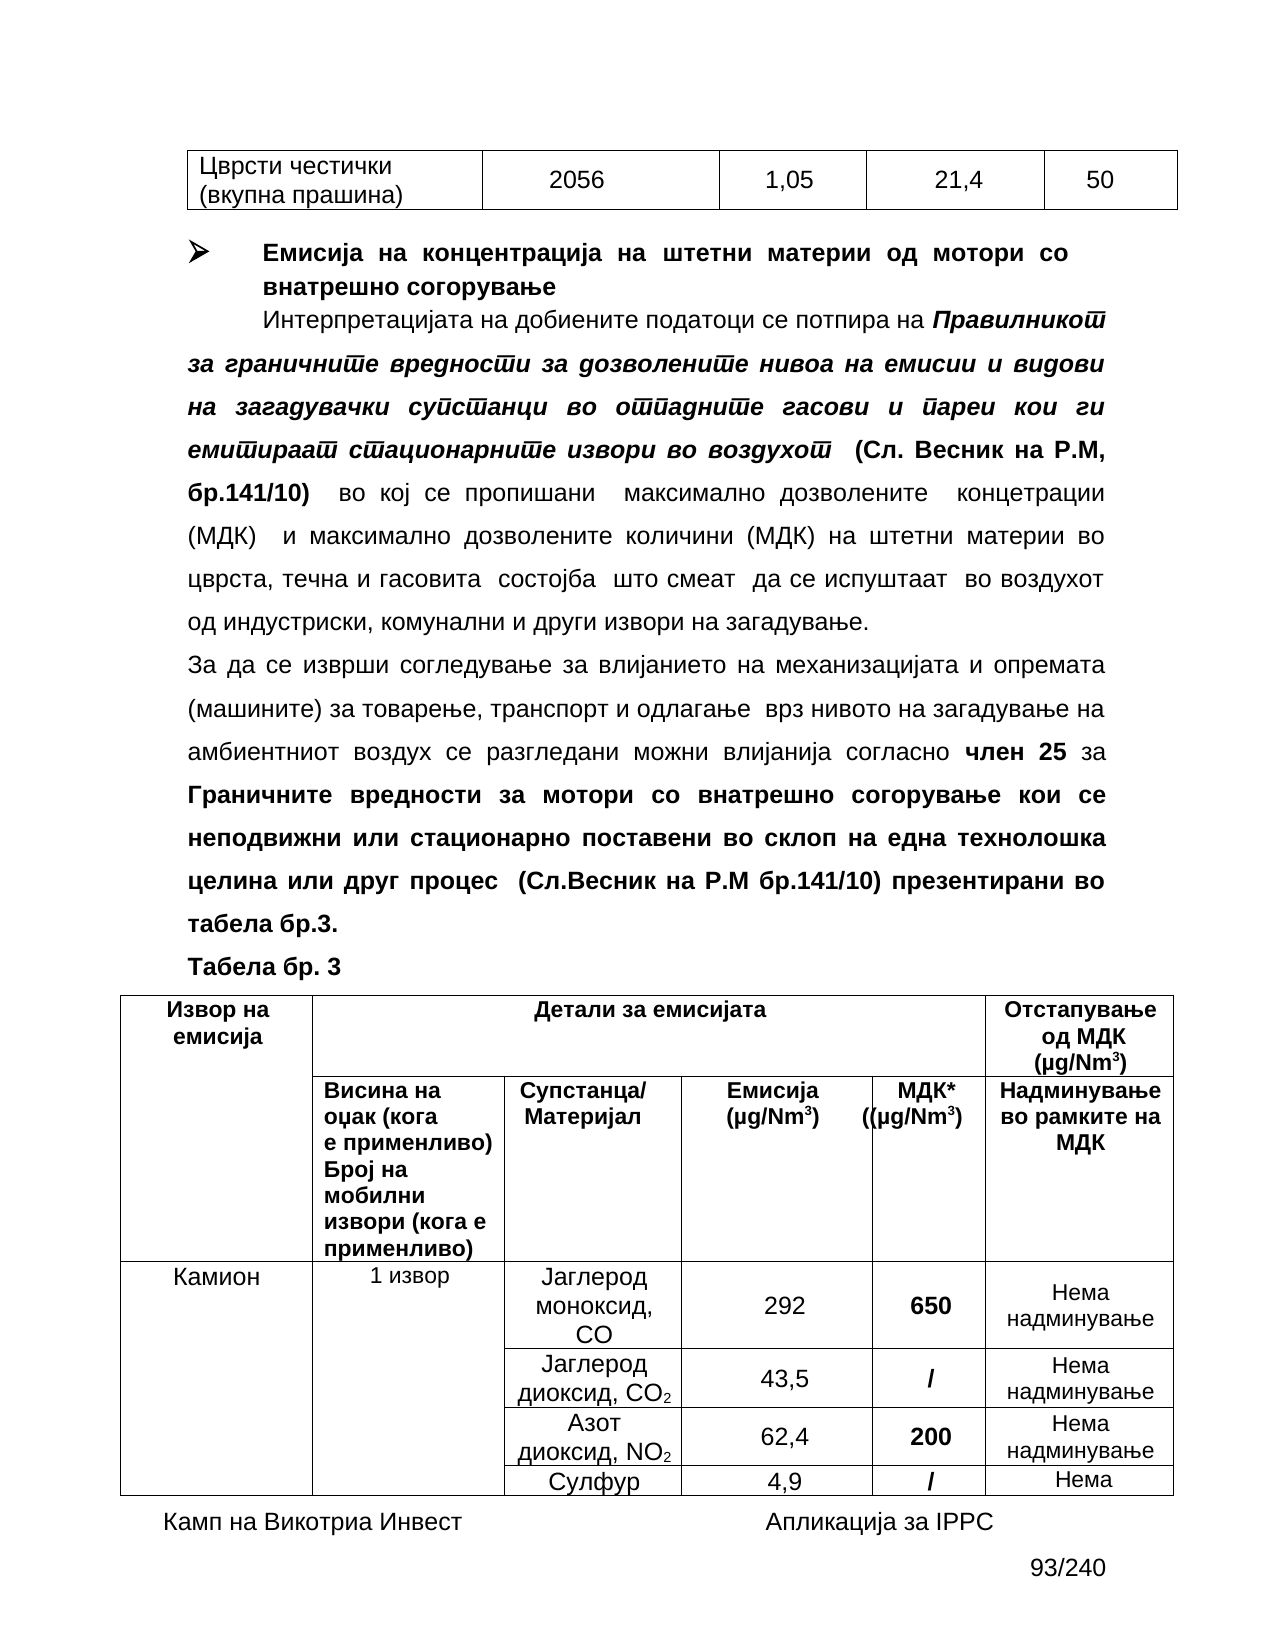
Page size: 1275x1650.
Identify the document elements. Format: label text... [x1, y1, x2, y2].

text За да се изврши согледување за влијанието на механизацијата и опремата (машините) за товарење, транспорт и одлагање врз нивото на загадување на амбиентниот воздух се разгледани можни влијанија согласно член 25 за Граничните вредности за мотори со внатрешно согорување кои се неподвижни или стационарно поставени во склоп на една технолошка целина или друг процес (Сл.Весник на Р.М бр.141/10) презентирани во табела бр.3. [187, 650, 1106, 938]
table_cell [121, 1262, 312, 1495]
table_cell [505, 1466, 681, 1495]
text Табела бр. 3 [187, 952, 1069, 981]
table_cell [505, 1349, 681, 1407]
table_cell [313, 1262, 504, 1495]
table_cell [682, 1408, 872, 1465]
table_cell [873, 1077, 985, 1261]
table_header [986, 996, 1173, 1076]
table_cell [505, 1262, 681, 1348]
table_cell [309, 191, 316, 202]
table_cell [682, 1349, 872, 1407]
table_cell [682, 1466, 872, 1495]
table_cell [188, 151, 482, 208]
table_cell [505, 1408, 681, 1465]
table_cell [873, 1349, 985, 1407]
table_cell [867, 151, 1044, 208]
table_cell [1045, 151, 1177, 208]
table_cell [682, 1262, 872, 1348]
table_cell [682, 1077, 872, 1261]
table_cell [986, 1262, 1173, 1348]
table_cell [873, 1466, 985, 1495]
list Емисија на концентрација на штетни материи од мотори со внатрешно согорување [187, 238, 1069, 301]
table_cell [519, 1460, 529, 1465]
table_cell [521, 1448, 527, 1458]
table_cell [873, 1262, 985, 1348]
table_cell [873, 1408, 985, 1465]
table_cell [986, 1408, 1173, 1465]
text Интерпретацијата на добиените податоци се потпира на Правилникот за граничните вредности за дозволените нивоа на емисии и видови на загадувачки супстанци во отпадните гасови и пареи кои ги емитираат стационарните извори во воздухот (Сл. Весник на Р.М, бр.141/10) во кој се пропишани максимално дозволените концетрации (МДК) и максимално дозволените количини (МДК) на штетни материи во цврста, течна и гасовита состојба што смеат да се испуштаат во воздухот од индустриски, комунални и други извори на загадување. [187, 305, 1106, 636]
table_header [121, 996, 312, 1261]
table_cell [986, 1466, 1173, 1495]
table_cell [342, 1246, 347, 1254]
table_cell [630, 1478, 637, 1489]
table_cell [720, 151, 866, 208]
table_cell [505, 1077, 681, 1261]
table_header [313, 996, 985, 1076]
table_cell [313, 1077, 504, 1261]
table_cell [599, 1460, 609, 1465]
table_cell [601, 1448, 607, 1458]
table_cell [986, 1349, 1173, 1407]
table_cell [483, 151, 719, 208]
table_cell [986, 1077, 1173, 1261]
